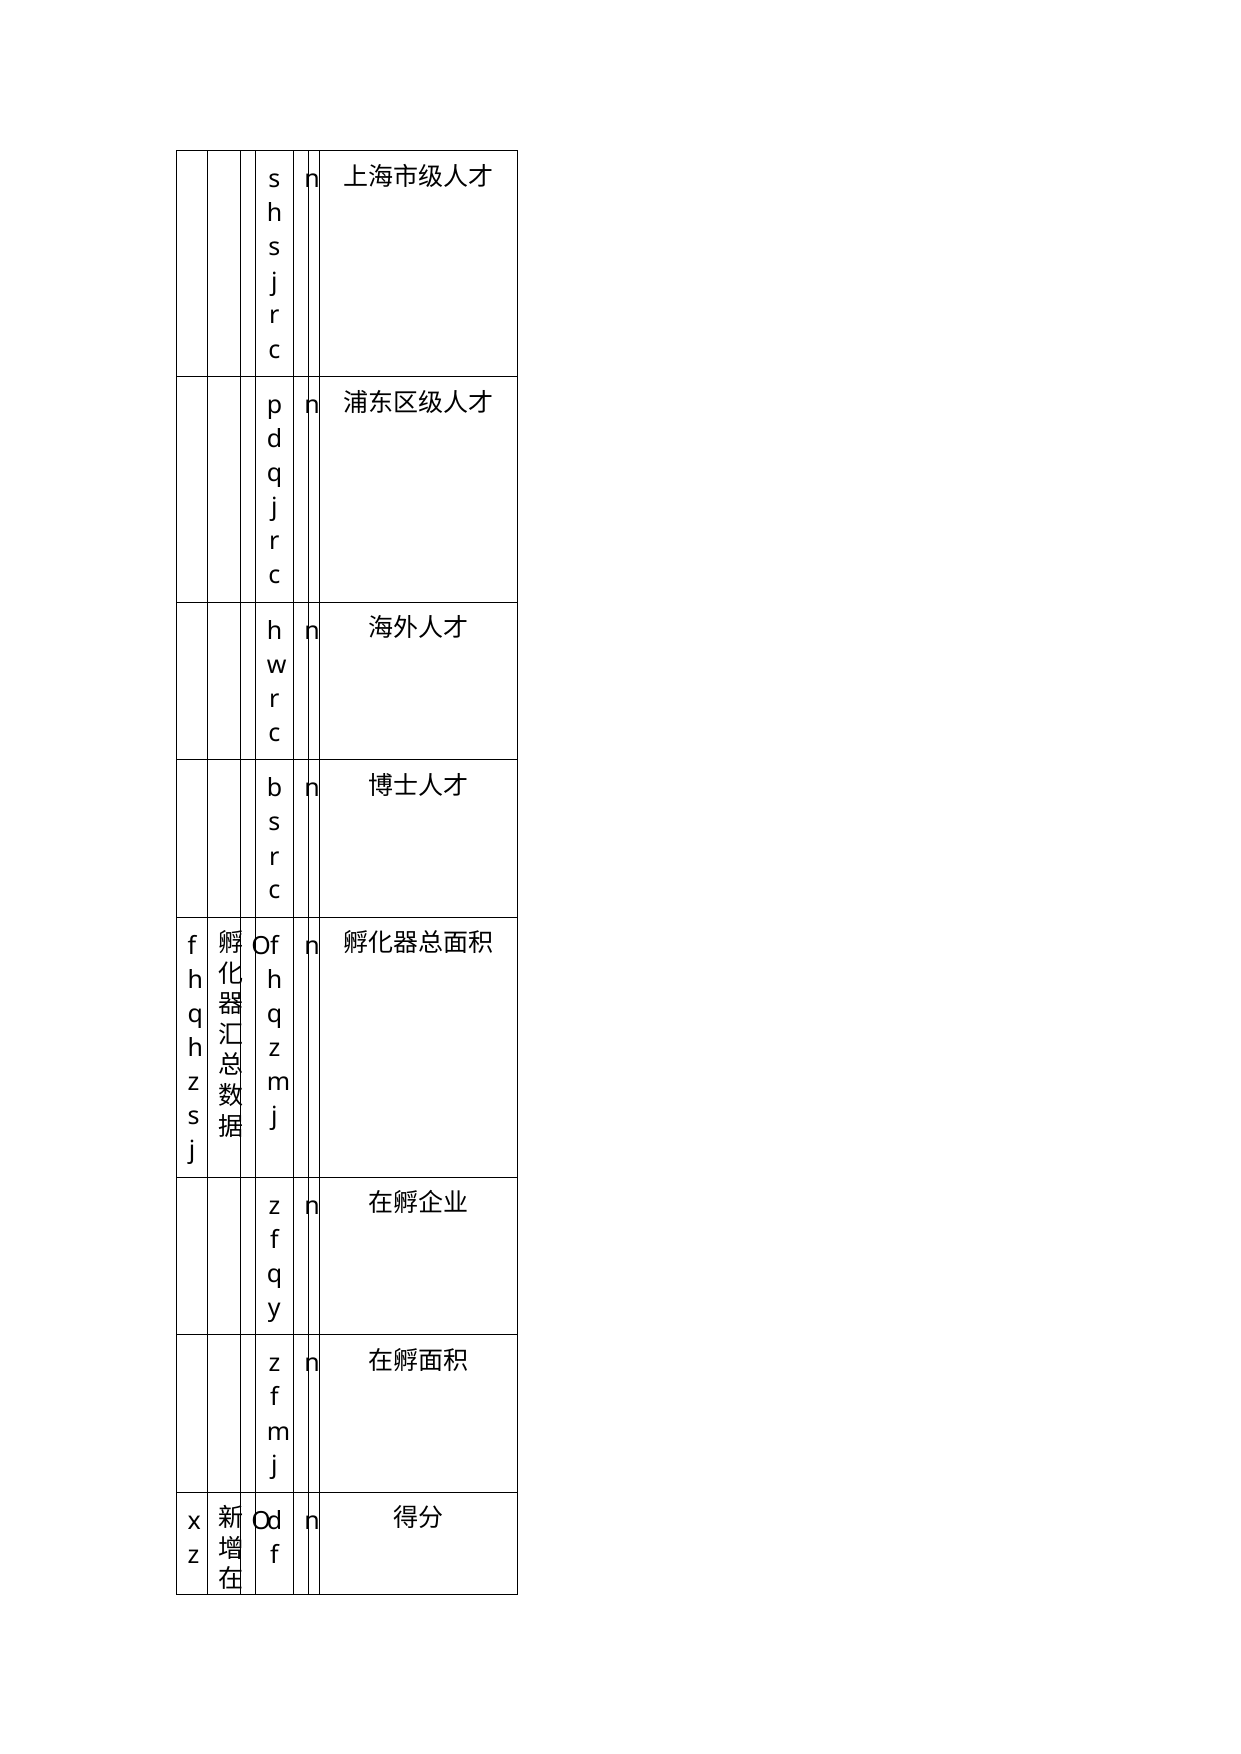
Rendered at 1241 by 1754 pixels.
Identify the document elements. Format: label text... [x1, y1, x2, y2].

table_cell [177, 1178, 207, 1334]
table_cell [241, 151, 255, 376]
table_cell xzzfqyqk [177, 1493, 207, 1594]
table_cell shsjrc [256, 151, 293, 376]
table_cell [208, 760, 240, 917]
table_cell number [294, 603, 308, 759]
table_cell number [294, 1335, 308, 1492]
table_cell 在孵面积 [320, 1335, 517, 1492]
table_cell [208, 1178, 240, 1334]
table_cell [208, 603, 240, 759]
table_cell [208, 1335, 240, 1492]
table_cell [241, 1178, 255, 1334]
table_cell number [294, 377, 308, 601]
table_cell df [256, 1493, 293, 1594]
table_cell zfqy [256, 1178, 293, 1334]
table_cell 上海市级人才 [320, 151, 517, 376]
table_cell 博士人才 [320, 760, 517, 917]
table_cell zfmj [256, 1335, 293, 1492]
table_cell number [294, 1493, 308, 1594]
table_cell Object [241, 918, 255, 1176]
table_cell bsrc [256, 760, 293, 917]
table_cell number [294, 1178, 308, 1334]
table_cell number [294, 760, 308, 917]
table_cell 在孵企业 [320, 1178, 517, 1334]
table_cell number [294, 918, 308, 1176]
table_cell 孵化器总面积 [320, 918, 517, 1176]
table_cell fhqzmj [256, 918, 293, 1176]
table_cell [177, 377, 207, 601]
table_cell [241, 603, 255, 759]
table_cell 孵化器汇总数据 [208, 918, 240, 1176]
table_cell 浦东区级人才 [320, 377, 517, 601]
table_cell pdqjrc [256, 377, 293, 601]
table_cell 新增在孵企业情况 [208, 1493, 240, 1594]
table_cell Object [241, 1493, 255, 1594]
table_cell [208, 377, 240, 601]
table_cell [177, 1335, 207, 1492]
table_cell [177, 603, 207, 759]
table_cell [177, 151, 207, 376]
table_cell 得分 [320, 1493, 517, 1594]
table_cell [241, 760, 255, 917]
table_cell [208, 151, 240, 376]
table_cell hwrc [256, 603, 293, 759]
table_cell number [294, 151, 308, 376]
table_cell [177, 760, 207, 917]
table_cell 海外人才 [320, 603, 517, 759]
table_cell fhqhzsj [177, 918, 207, 1176]
table_cell [241, 1335, 255, 1492]
table_cell [241, 377, 255, 601]
